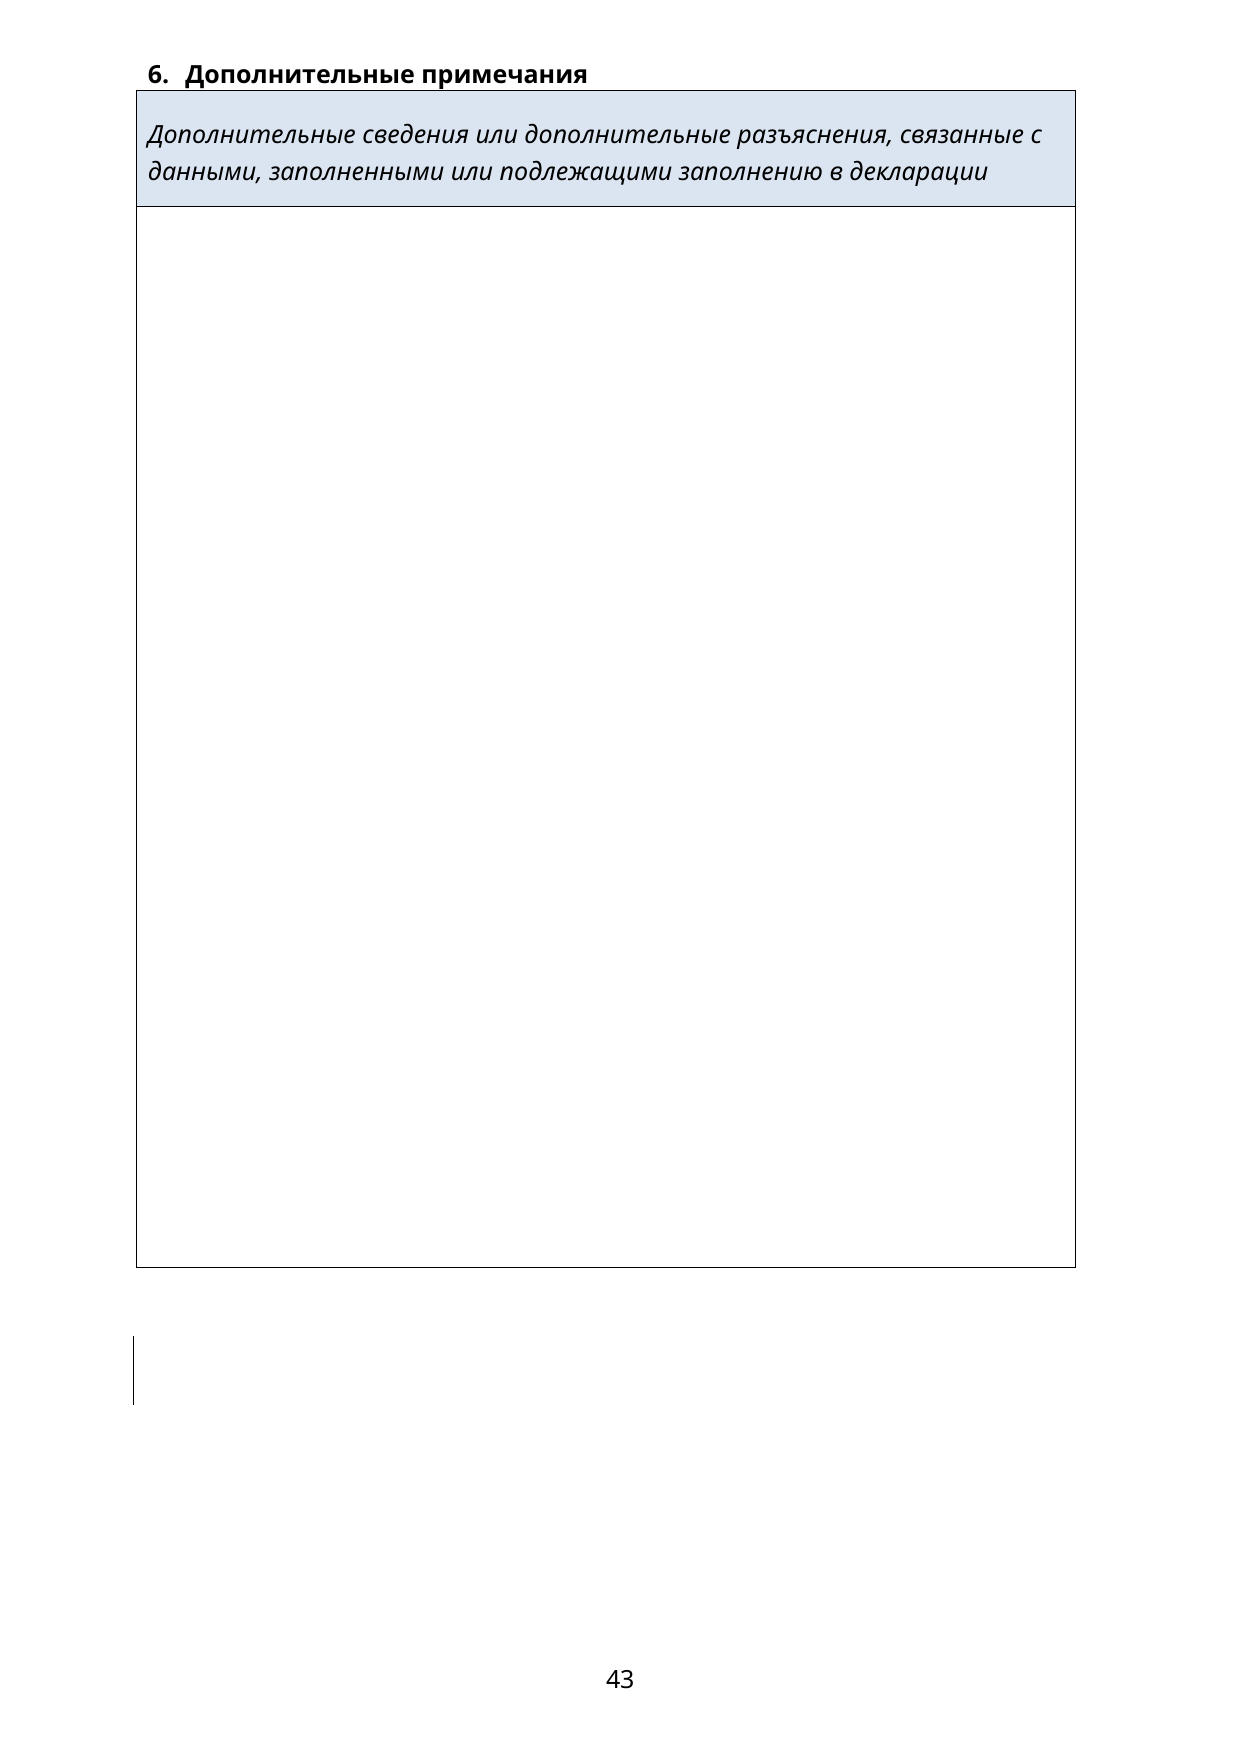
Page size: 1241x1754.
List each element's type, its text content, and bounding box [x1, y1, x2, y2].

table_cell [137, 207, 1075, 1267]
list Дополнительные примечания [148, 56, 1092, 90]
table_header Дополнительные сведения или дополнительные разъяснения, связанные с данными, заполненными или подлежащими заполнению в декларации [137, 91, 1075, 206]
